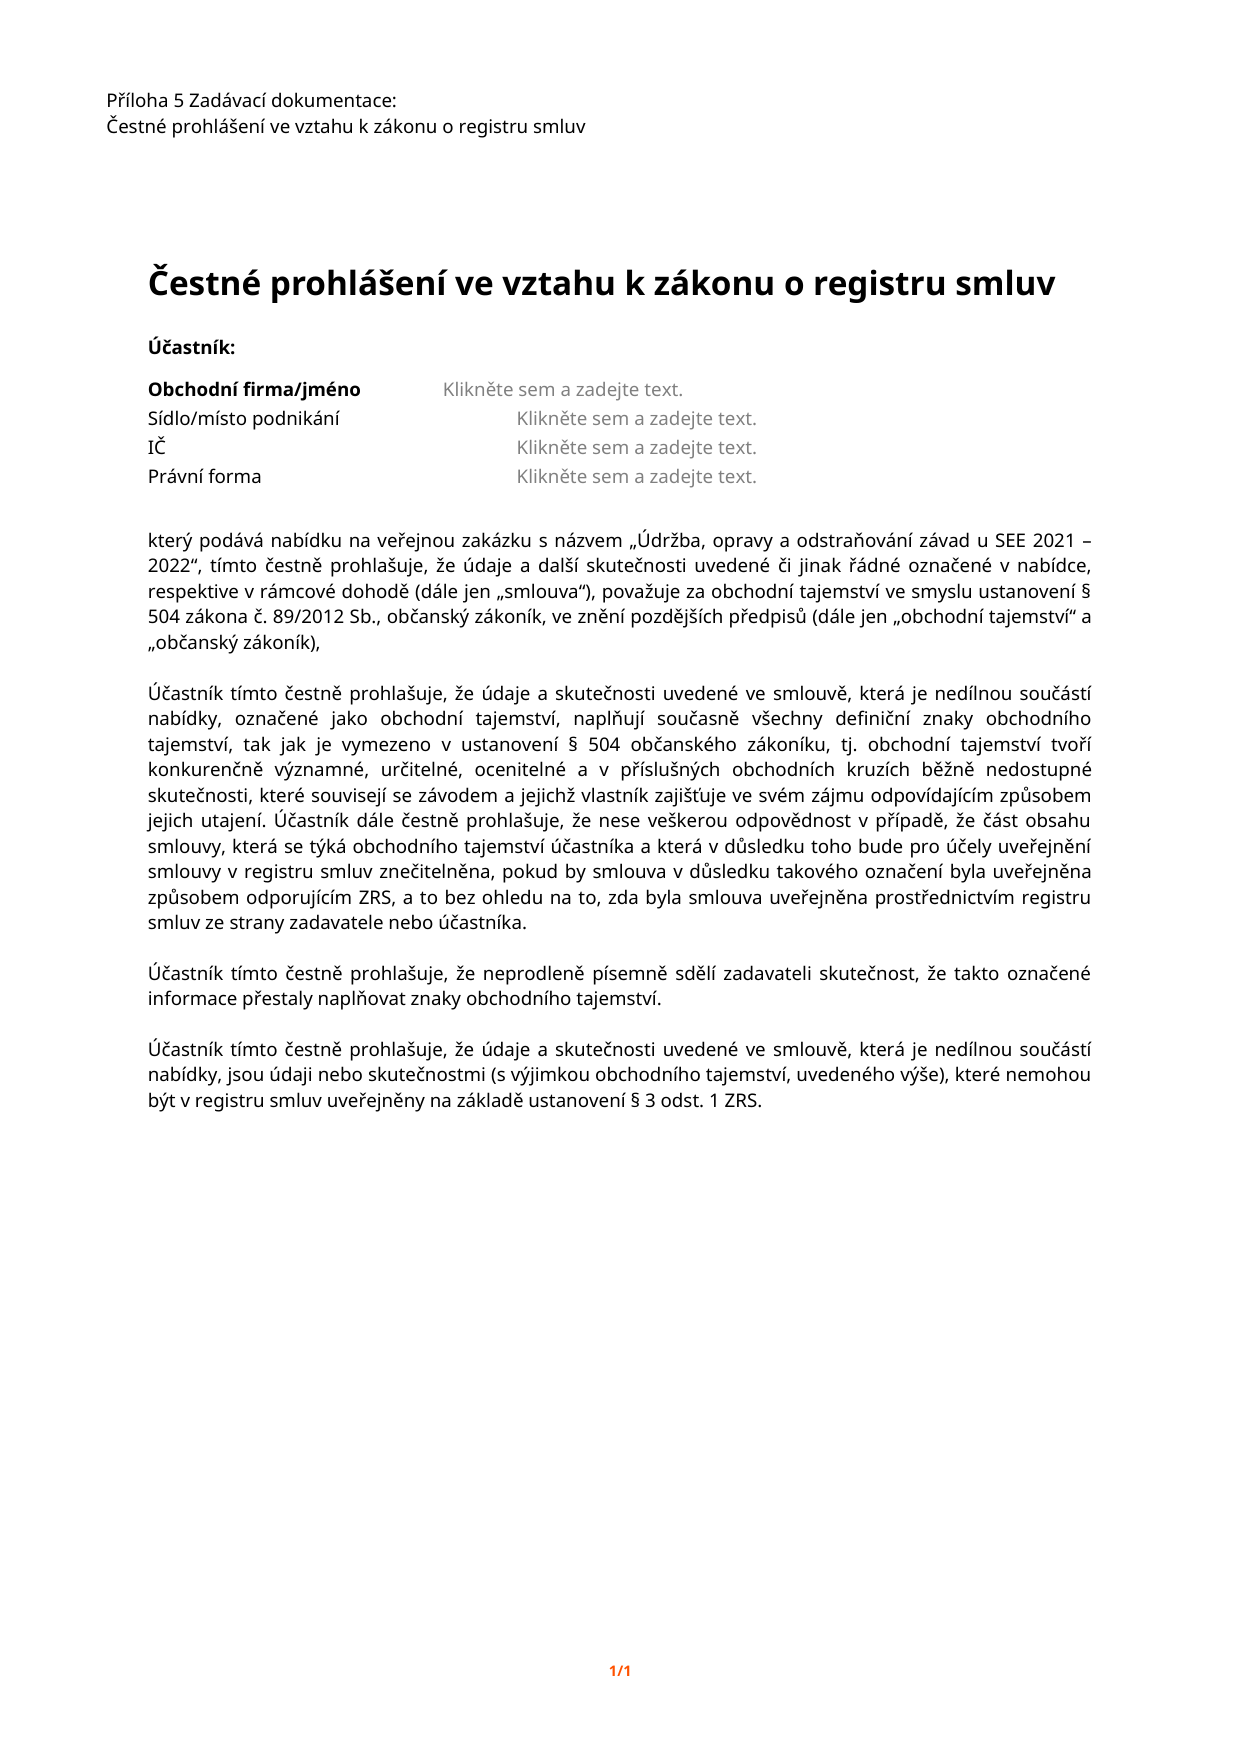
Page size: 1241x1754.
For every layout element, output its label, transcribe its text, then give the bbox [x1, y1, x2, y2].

text který podává nabídku na veřejnou zakázku s názvem „Údržba, opravy a odstraňování závad u SEE 2021 – 2022“, tímto čestně prohlašuje, že údaje a další skutečnosti uvedené či jinak řádné označené v nabídce, respektive v rámcové dohodě (dále jen „smlouva“), považuje za obchodní tajemství ve smyslu ustanovení § 504 zákona č. 89/2012 Sb., občanský zákoník, ve znění pozdějších předpisů (dále jen „obchodní tajemství“ a „občanský zákoník), [148, 527, 1093, 655]
text Účastník tímto čestně prohlašuje, že údaje a skutečnosti uvedené ve smlouvě, která je nedílnou součástí nabídky, označené jako obchodní tajemství, naplňují současně všechny definiční znaky obchodního tajemství, tak jak je vymezeno v ustanovení § 504 občanského zákoníku, tj. obchodní tajemství tvoří konkurenčně významné, určitelné, ocenitelné a v příslušných obchodních kruzích běžně nedostupné skutečnosti, které souvisejí se závodem a jejichž vlastník zajišťuje ve svém zájmu odpovídajícím způsobem jejich utajení. Účastník dále čestně prohlašuje, že nese veškerou odpovědnost v případě, že část obsahu smlouvy, která se týká obchodního tajemství účastníka a která v důsledku toho bude pro účely uveřejnění smlouvy v registru smluv znečitelněna, pokud by smlouva v důsledku takového označení byla uveřejněna způsobem odporujícím ZRS, a to bez ohledu na to, zda byla smlouva uveřejněna prostřednictvím registru smluv ze strany zadavatele nebo účastníka. [148, 680, 1093, 935]
text IČ [148, 431, 1093, 460]
title Čestné prohlášení ve vztahu k zákonu o registru smluv [148, 259, 1093, 305]
text Sídlo/místo podnikání [148, 402, 1093, 431]
text Právní forma [148, 460, 1093, 489]
text Účastník: [148, 330, 1093, 361]
text Účastník tímto čestně prohlašuje, že údaje a skutečnosti uvedené ve smlouvě, která je nedílnou součástí nabídky, jsou údaji nebo skutečnostmi (s výjimkou obchodního tajemství, uvedeného výše), které nemohou být v registru smluv uveřejněny na základě ustanovení § 3 odst. 1 ZRS. [148, 1036, 1093, 1113]
text Účastník tímto čestně prohlašuje, že neprodleně písemně sdělí zadavateli skutečnost, že takto označené informace přestaly naplňovat znaky obchodního tajemství. [148, 960, 1093, 1011]
text Obchodní firma/jméno [148, 373, 1093, 402]
